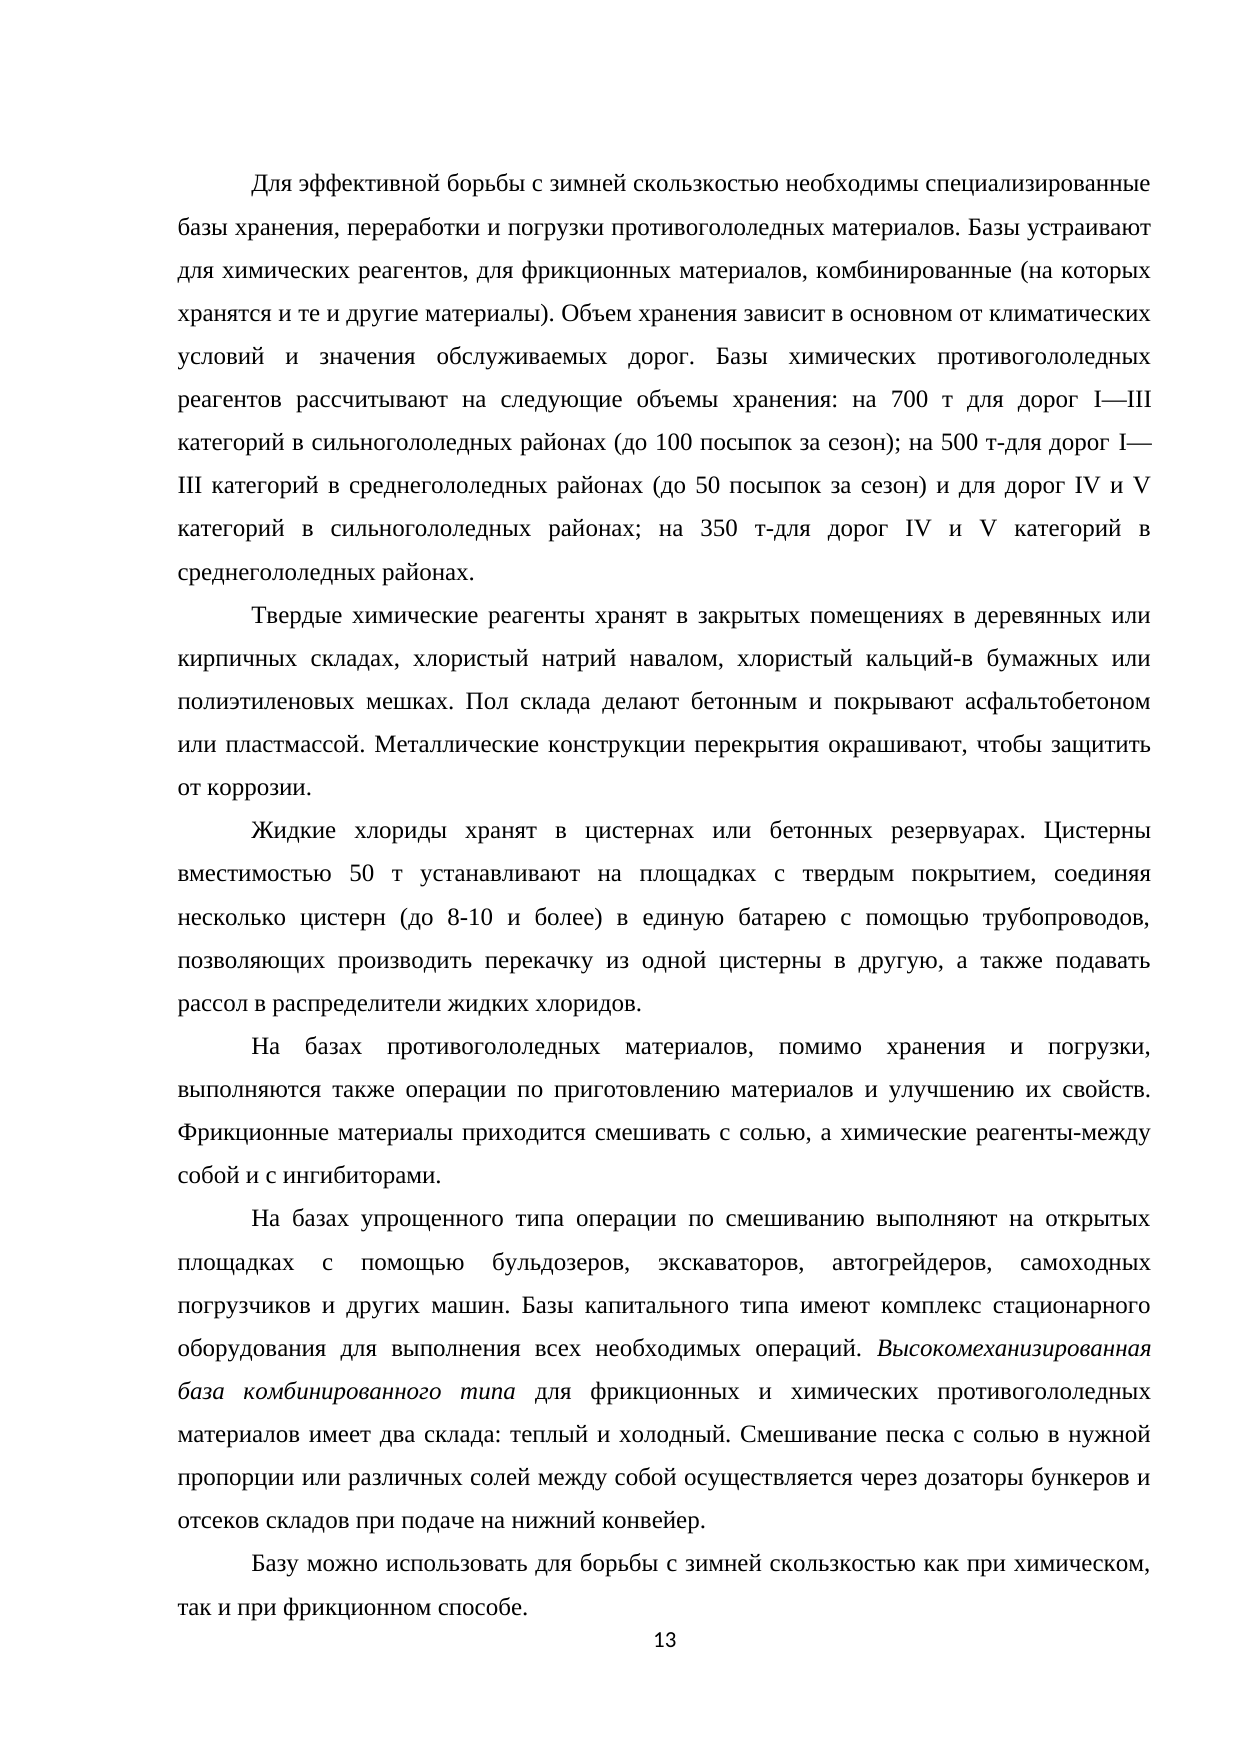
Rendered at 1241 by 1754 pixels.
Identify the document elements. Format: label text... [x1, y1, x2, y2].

text Для эффективной борьбы с зимней скользкостью необходимы специализированные базы хранения, переработки и погрузки противогололедных материалов. Базы устраивают для химических реагентов, для фрикционных материалов, комбинированные (на которых хранятся и те и другие материалы). Объем хранения зависит в основном от климатических условий и значения обслуживаемых дорог. Базы химических противогололедных реагентов рассчитывают на следующие объемы хранения: на 700 т для дорог I—III категорий в сильногололедных районах (до 100 посыпок за сезон); на 500 т-для дорог I—III категорий в среднегололедных районах (до 50 посыпок за сезон) и для дорог IV и V категорий в сильногололедных районах; на 350 т-для дорог IV и V категорий в среднегололедных районах. [177, 168, 1152, 585]
text На базах противогололедных материалов, помимо хранения и погрузки, выполняются также операции по приготовлению материалов и улучшению их свойств. Фрикционные материалы приходится смешивать с солью, а химические реагенты-между собой и с ингибиторами. [177, 1031, 1152, 1189]
text Жидкие хлориды хранят в цистернах или бетонных резервуарах. Цистерны вместимостью 50 т устанавливают на площадках с твердым покрытием, соединяя несколько цистерн (до 8-10 и более) в единую батарею с помощью трубопроводов, позволяющих производить перекачку из одной цистерны в другую, а также подавать рассол в распределители жидких хлоридов. [177, 815, 1152, 1017]
text Твердые химические реагенты хранят в закрытых помещениях в деревянных или кирпичных складах, хлористый натрий навалом, хлористый кальций-в бумажных или полиэтиленовых мешках. Пол склада делают бетонным и покрывают асфальтобетоном или пластмассой. Металлические конструкции перекрытия окрашивают, чтобы защитить от коррозии. [177, 600, 1152, 801]
text На базах упрощенного типа операции по смешиванию выполняют на открытых площадках с помощью бульдозеров, экскаваторов, автогрейдеров, самоходных погрузчиков и других машин. Базы капитального типа имеют комплекс стационарного оборудования для выполнения всех необходимых операций. Высокомеханизированная база комбинированного типа для фрикционных и химических противогололедных материалов имеет два склада: теплый и холодный. Смешивание песка с солью в нужной пропорции или различных солей между собой осуществляется через дозаторы бункеров и отсеков складов при подаче на нижний конвейер. [177, 1203, 1152, 1534]
text Базу можно использовать для борьбы с зимней скользкостью как при химическом, так и при фрикционном способе. [177, 1548, 1152, 1620]
